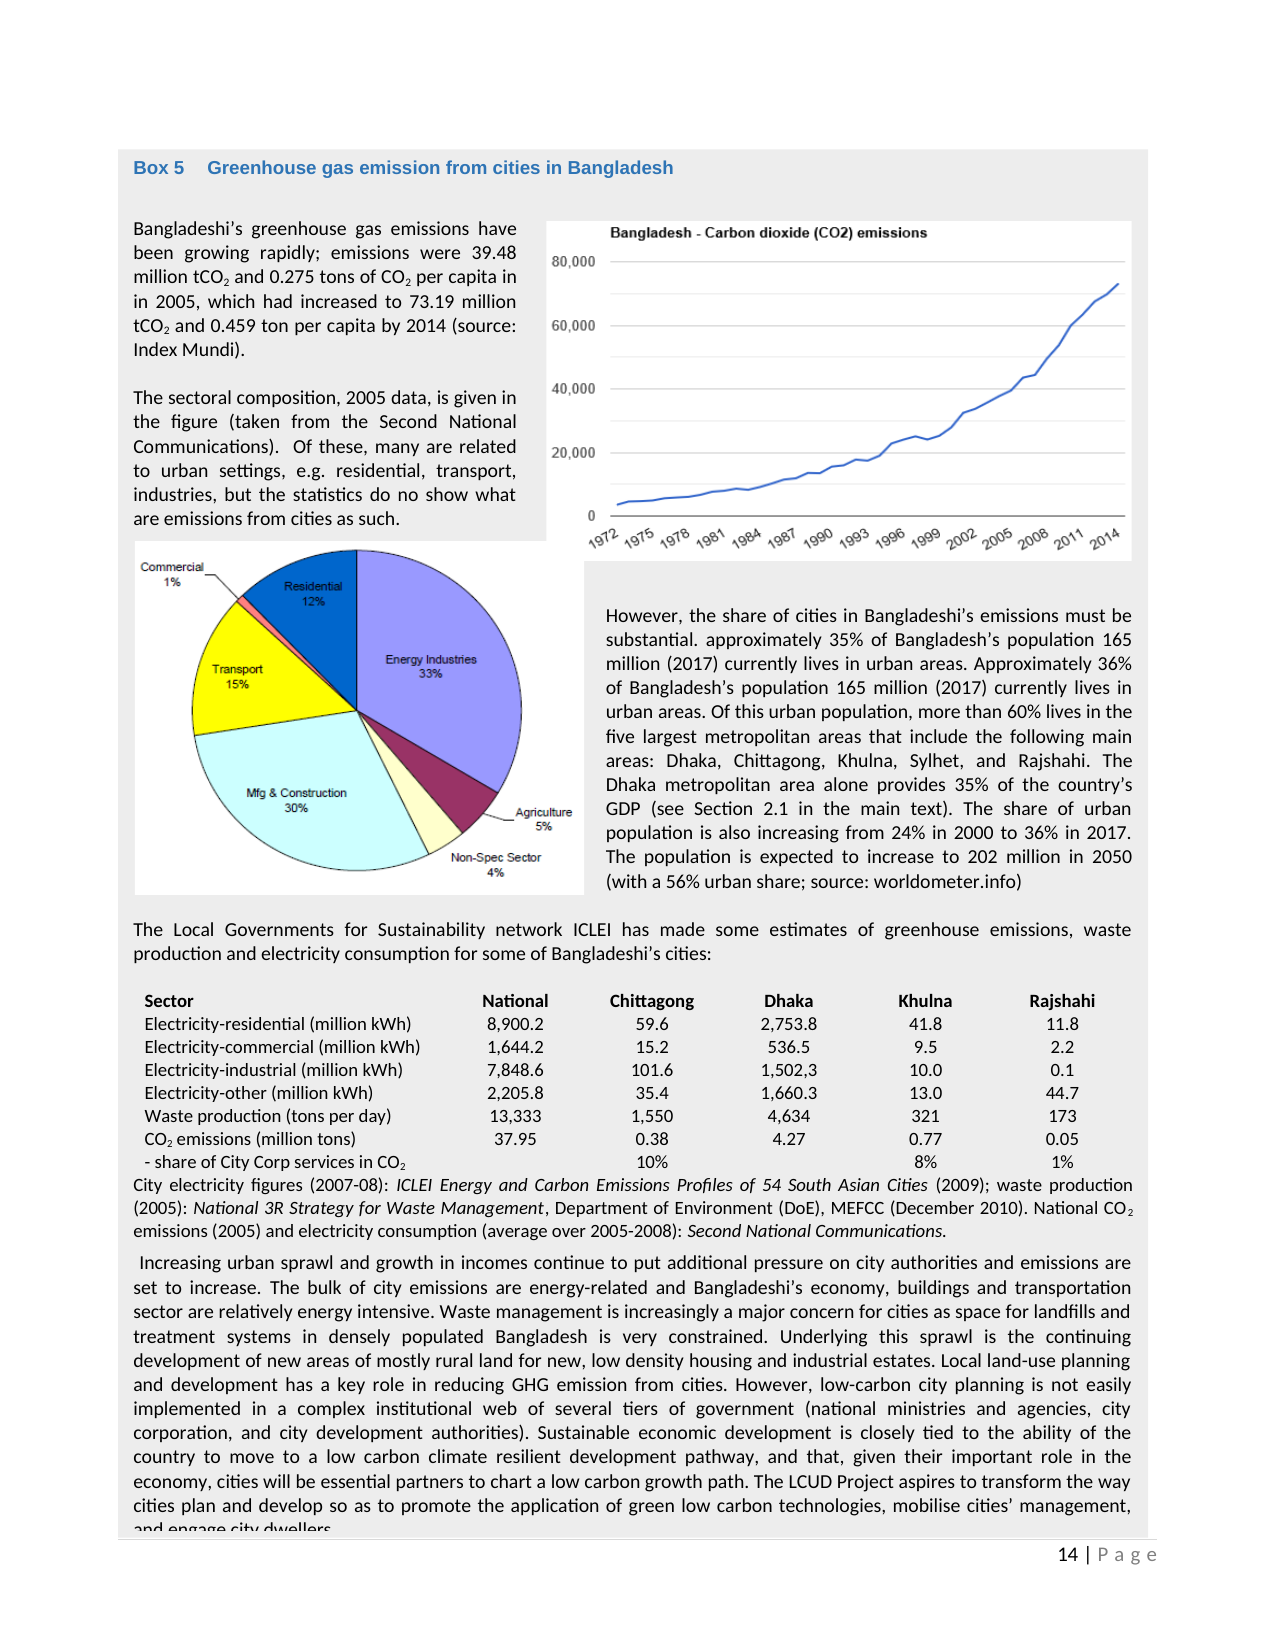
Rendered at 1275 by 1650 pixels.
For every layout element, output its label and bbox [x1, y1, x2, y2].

picture [134, 221, 1132, 895]
